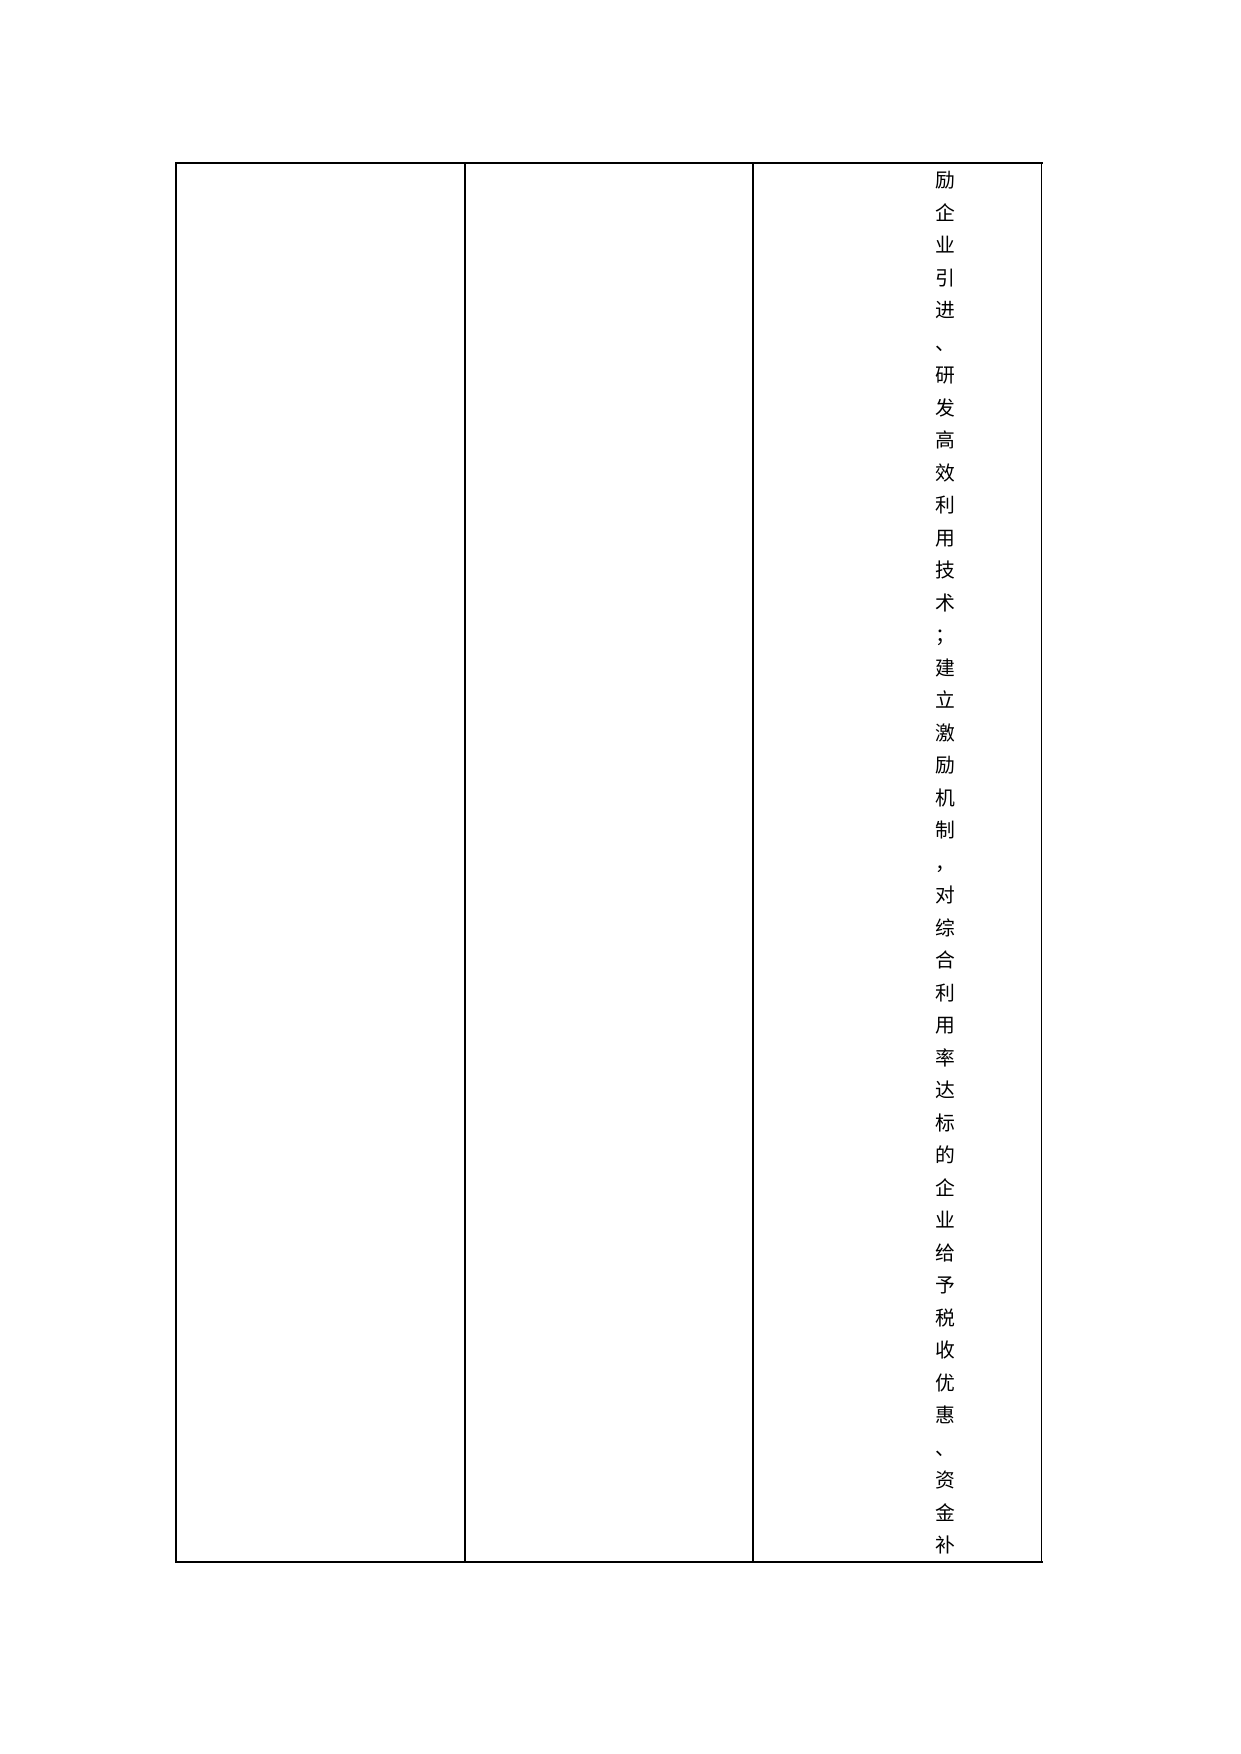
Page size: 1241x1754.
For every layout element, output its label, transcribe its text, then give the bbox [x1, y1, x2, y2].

table_cell 1 [177, 164, 464, 1561]
table_cell ★ [466, 164, 752, 1561]
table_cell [754, 164, 1041, 1561]
